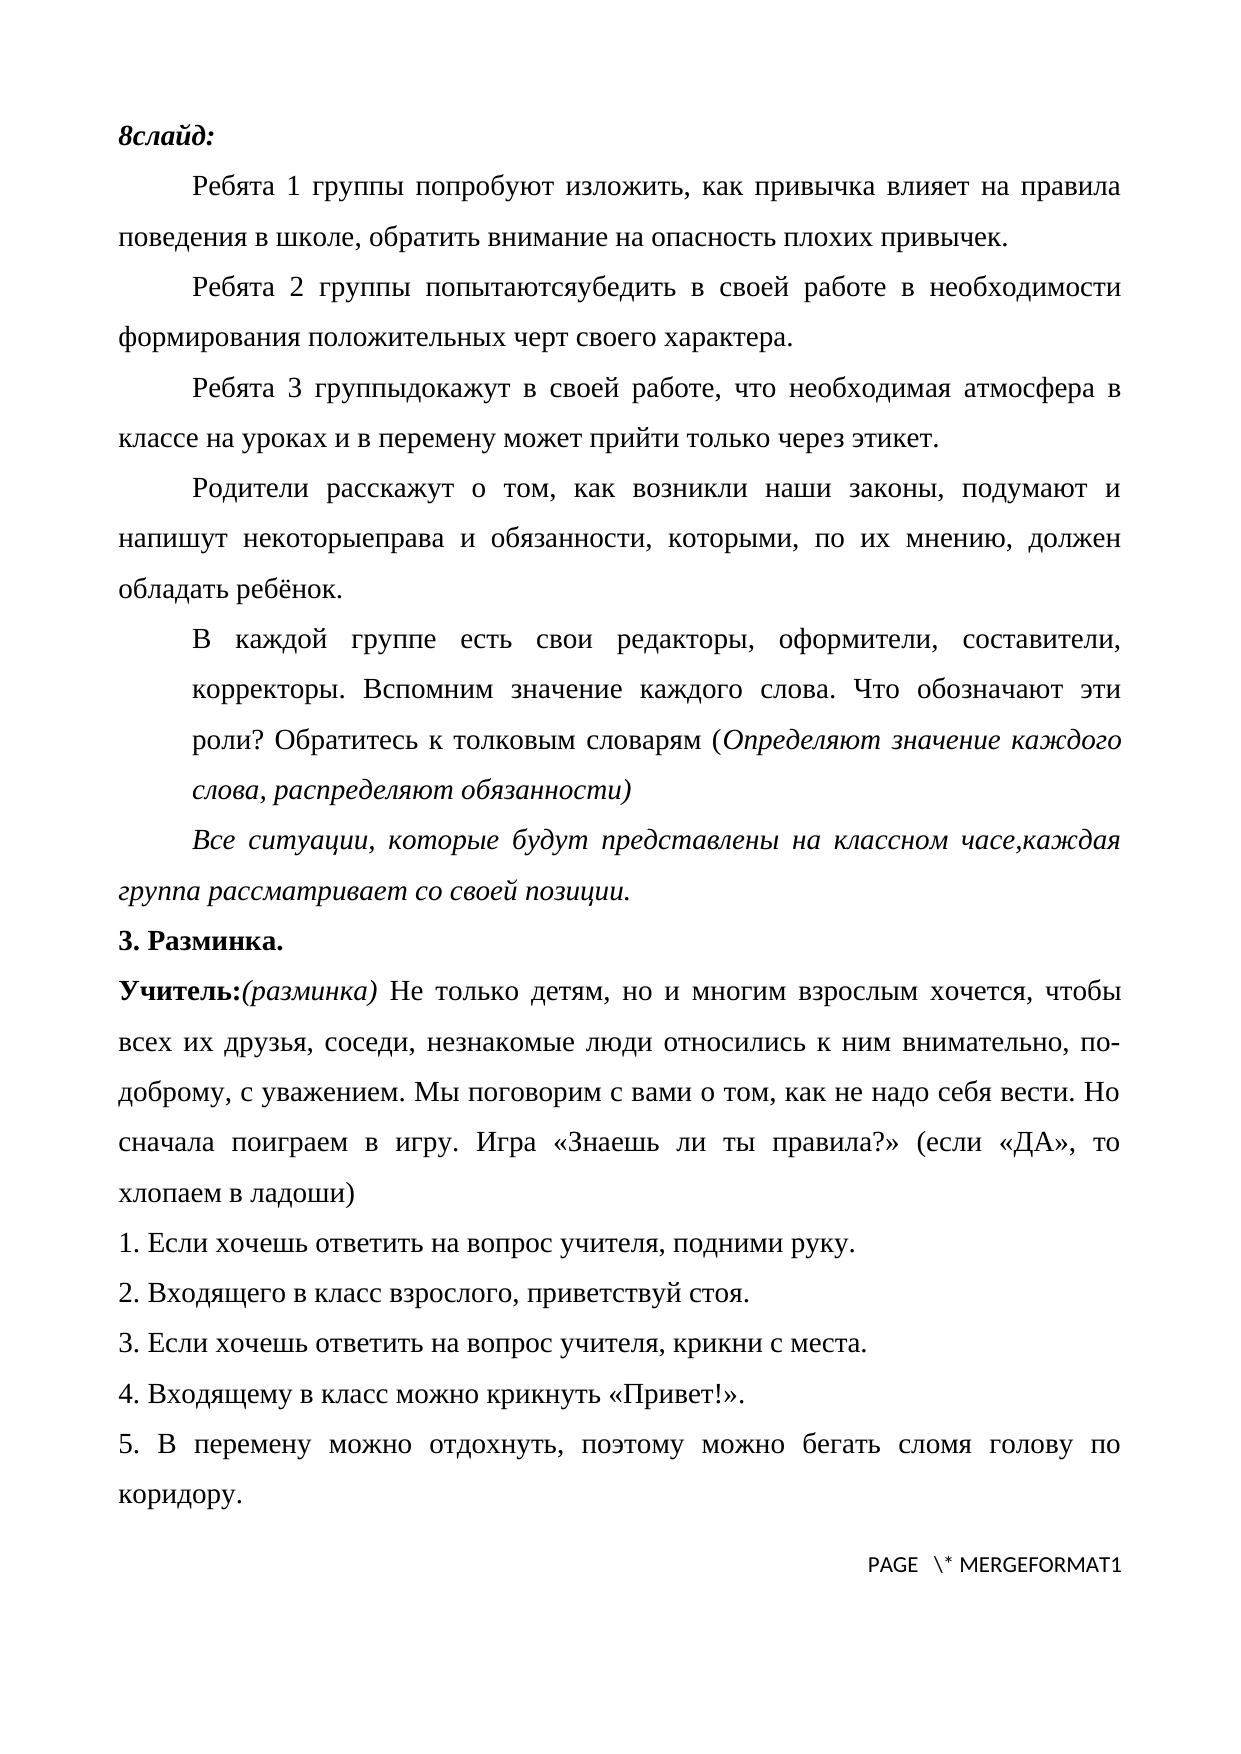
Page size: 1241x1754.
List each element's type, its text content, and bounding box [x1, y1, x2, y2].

text 2. Входящего в класс взрослого, приветствуй стоя. [118, 1275, 1122, 1309]
text 5. В перемену можно отдохнуть, поэтому можно бегать сломя голову по коридору. [118, 1426, 1122, 1510]
text 4. Входящему в класс можно крикнуть «Привет!». [118, 1376, 1122, 1409]
text Ребята 3 группыдокажут в своей работе, что необходимая атмосфера в классе на уроках и в перемену может прийти только через этикет. [118, 370, 1122, 453]
text Учитель:(разминка) Не только детям, но и многим взрослым хочется, чтобы всех их друзья, соседи, незнакомые люди относились к ним внимательно, по-доброму, с уважением. Мы поговорим с вами о том, как не надо себя вести. Но сначала поиграем в игру. Игра «Знаешь ли ты правила?» (если «ДА», то хлопаем в ладоши) [118, 973, 1122, 1208]
text 3. Разминка. [118, 923, 1122, 957]
text Родители расскажут о том, как возникли наши законы, подумают и напишут некоторыеправа и обязанности, которыми, по их мнению, должен обладать ребёнок. [118, 470, 1122, 604]
text Все ситуации, которые будут представлены на классном часе,каждая группа рассматривает со своей позиции. [118, 822, 1122, 906]
text Ребята 2 группы попытаютсяубедить в своей работе в необходимости формирования положительных черт своего характера. [118, 269, 1122, 353]
text В каждой группе есть свои редакторы, оформители, составители, корректоры. Вспомним значение каждого слова. Что обозначают эти роли? Обратитесь к толковым словарям (Определяют значение каждого слова, распределяют обязанности) [192, 621, 1122, 806]
text 1. Если хочешь ответить на вопрос учителя, подними руку. [118, 1225, 1122, 1258]
text 3. Если хочешь ответить на вопрос учителя, крикни с места. [118, 1326, 1122, 1359]
text Ребята 1 группы попробуют изложить, как привычка влияет на правила поведения в школе, обратить внимание на опасность плохих привычек. [118, 168, 1122, 252]
text 8слайд: [118, 118, 1122, 152]
